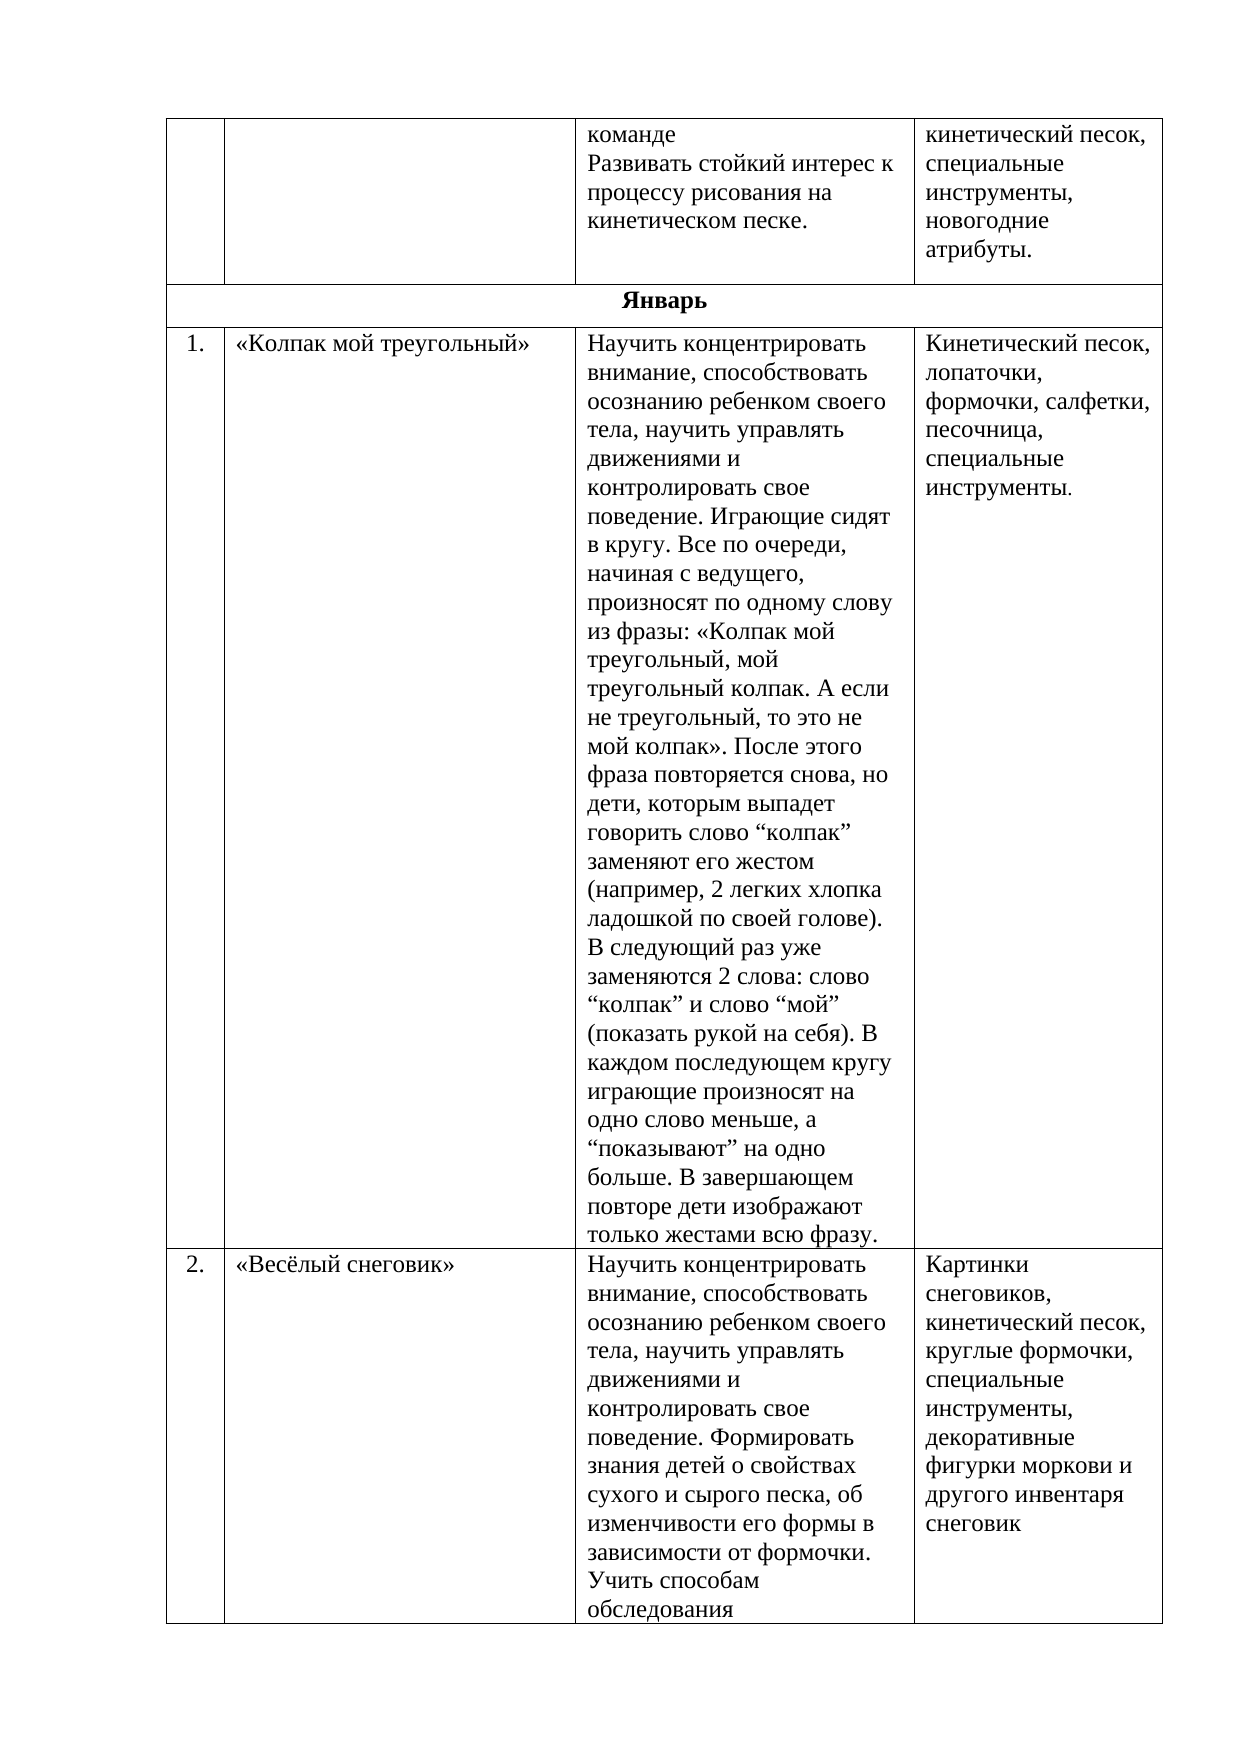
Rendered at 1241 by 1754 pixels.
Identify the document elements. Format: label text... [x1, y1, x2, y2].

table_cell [225, 119, 575, 284]
table_cell Январь [167, 285, 1162, 327]
table_cell Картинки снеговиков, кинетический песок, круглые формочки, специальные инструменты, декоративные фигурки моркови и другого инвентаря снеговик [915, 1249, 1162, 1623]
table_cell «Колпак мой треугольный» [225, 328, 575, 1248]
table_cell Кинетический песок, лопаточки, формочки, салфетки, песочница, специальные инструменты. [915, 328, 1162, 1248]
table_cell Научить концентрировать внимание, способствовать осознанию ребенком своего тела, научить управлять движениями и контролировать свое поведение. Играющие сидят в кругу. Все по очереди, начиная с ведущего, произносят по одному слову из фразы: «Колпак мой треугольный, мой треугольный колпак. А если не треугольный, то это не мой колпак». После этого фраза повторяется снова, но дети, которым выпадет говорить слово “колпак” заменяют его жестом (например, 2 легких хлопка ладошкой по своей голове). В следующий раз уже заменяются 2 слова: слово “колпак” и слово “мой” (показать рукой на себя). В каждом последующем кругу играющие произносят на одно слово меньше, а “показывают” на одно больше. В завершающем повторе дети изображают только жестами всю фразу. [576, 328, 914, 1248]
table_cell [915, 119, 1162, 284]
table_cell 1. [167, 328, 224, 1248]
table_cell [576, 119, 914, 284]
table_cell 2. [167, 1249, 224, 1623]
table_cell «Весёлый снеговик» [225, 1249, 575, 1623]
table_cell Научить концентрировать внимание, способствовать осознанию ребенком своего тела, научить управлять движениями и контролировать свое поведение. Формировать знания детей о свойствах сухого и сырого песка, об изменчивости его формы в зависимости от формочки. Учить способам обследования [576, 1249, 914, 1623]
table_cell 4. [167, 119, 224, 284]
